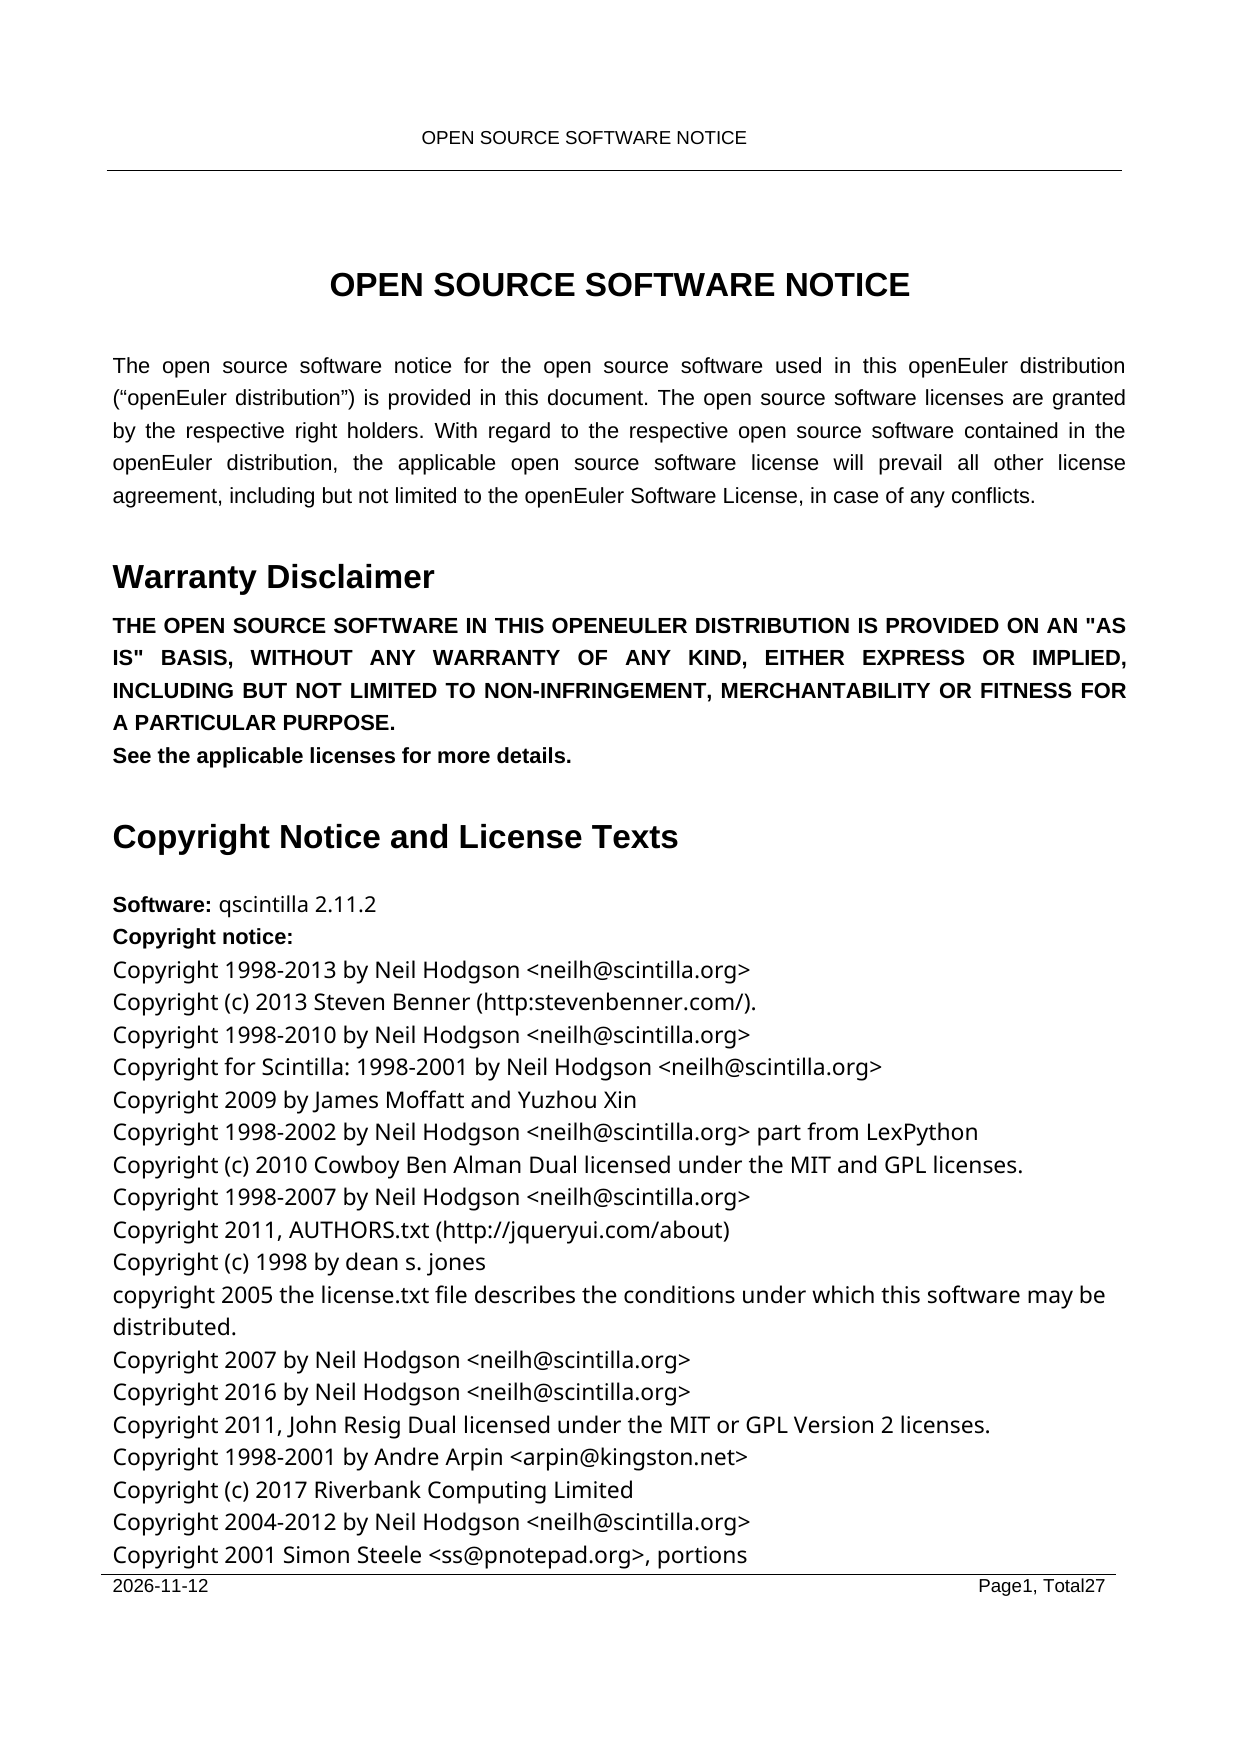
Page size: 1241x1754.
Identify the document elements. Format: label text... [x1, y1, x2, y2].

text Copyright Notice and License Texts [112, 804, 1128, 869]
text Warranty Disclaimer [112, 544, 1128, 609]
text The open source software notice for the open source software used in this openEuler distribution (“openEuler distribution”) is provided in this document. The open source software licenses are granted by the respective right holders. With regard to the respective open source software contained in the openEuler distribution, the applicable open source software license will prevail all other license agreement, including but not limited to the openEuler Software License, in case of any conflicts. [112, 349, 1128, 511]
text THE OPEN SOURCE SOFTWARE IN THIS OPENEULER DISTRIBUTION IS PROVIDED ON AN "AS IS" BASIS, WITHOUT ANY WARRANTY OF ANY KIND, EITHER EXPRESS OR IMPLIED, INCLUDING BUT NOT LIMITED TO NON-INFRINGEMENT, MERCHANTABILITY OR FITNESS FOR A PARTICULAR PURPOSE. See the applicable licenses for more details. [112, 609, 1128, 771]
text Software: qscintilla 2.11.2 [112, 888, 1128, 921]
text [112, 953, 1128, 1571]
text OPEN SOURCE SOFTWARE NOTICE [112, 251, 1128, 316]
text Copyright notice: [112, 921, 1128, 953]
